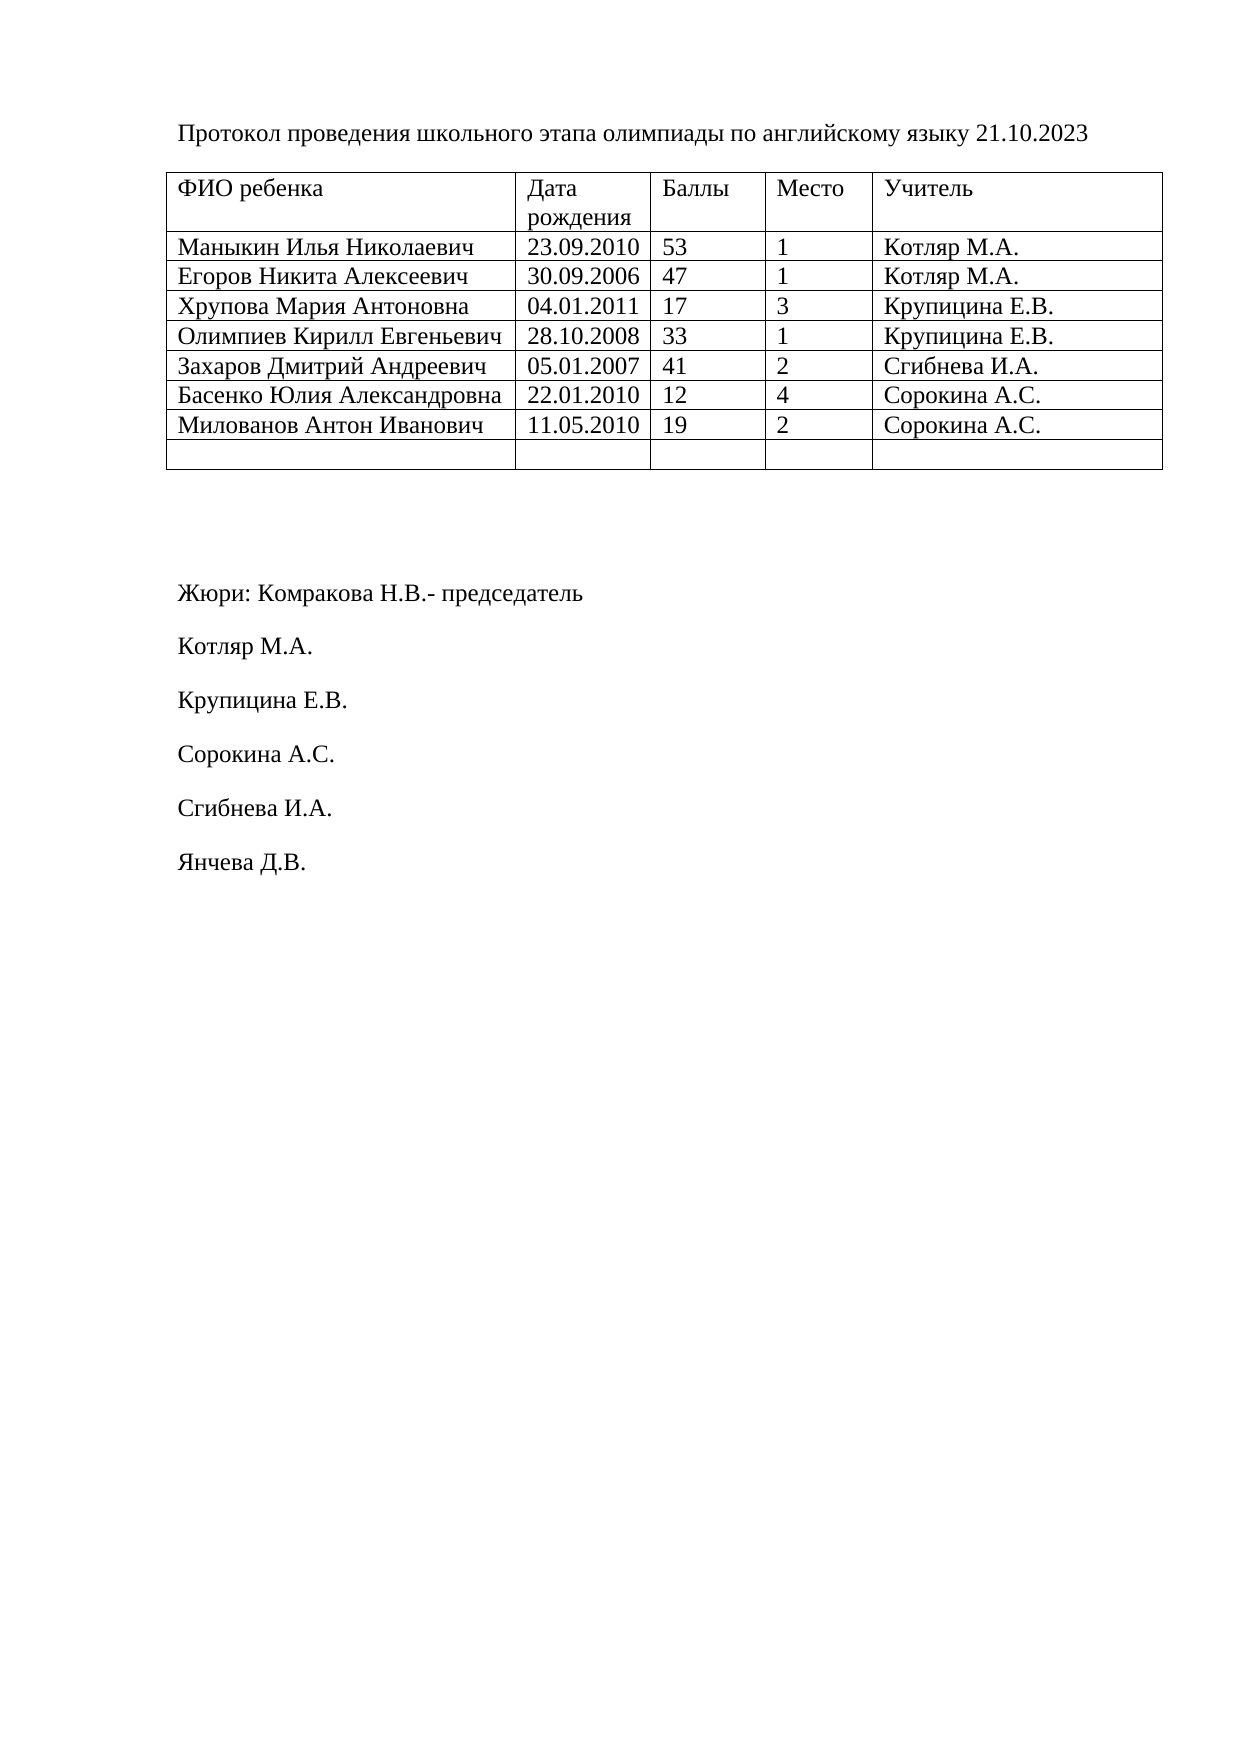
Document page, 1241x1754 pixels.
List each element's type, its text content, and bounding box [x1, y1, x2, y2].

table_cell 05.01.2007 [516, 351, 650, 379]
table_header ФИО ребенка [167, 173, 515, 231]
text Протокол проведения школьного этапа олимпиады по английскому языку 21.10.2023 [177, 118, 1152, 147]
table_cell Милованов Антон Иванович [167, 410, 515, 439]
table_cell Котляр М.А. [873, 261, 1162, 290]
table_cell [766, 440, 872, 469]
text Котляр М.А. [177, 631, 1152, 660]
table_cell 1 [766, 261, 872, 290]
table_cell [516, 440, 650, 469]
table_cell 11.05.2010 [516, 410, 650, 439]
table_cell 30.09.2006 [516, 261, 650, 290]
table_cell 2 [766, 351, 872, 379]
table_cell 28.10.2008 [516, 321, 650, 350]
table_cell Сорокина А.С. [873, 410, 1162, 439]
table_cell Олимпиев Кирилл Евгеньевич [167, 321, 515, 350]
table_cell 19 [651, 410, 765, 439]
table_cell Крупицина Е.В. [873, 291, 1162, 320]
table_cell 04.01.2011 [516, 291, 650, 320]
table_cell Сгибнева И.А. [873, 351, 1162, 379]
table_cell [873, 440, 1162, 469]
table_cell 12 [651, 381, 765, 409]
table_cell Егоров Никита Алексеевич [167, 261, 515, 290]
table_header Учитель [873, 173, 1162, 231]
table_cell [167, 440, 515, 469]
table_cell Сорокина А.С. [873, 381, 1162, 409]
table_cell 33 [651, 321, 765, 350]
table_cell 17 [651, 291, 765, 320]
table_cell 4 [766, 381, 872, 409]
table_cell 41 [651, 351, 765, 379]
table_cell Крупицина Е.В. [873, 321, 1162, 350]
table_header Место [766, 173, 872, 231]
table_cell Басенко Юлия Александровна [167, 381, 515, 409]
table_cell Захаров Дмитрий Андреевич [167, 351, 515, 379]
table_cell 1 [766, 232, 872, 260]
table_cell Хрупова Мария Антоновна [167, 291, 515, 320]
text Янчева Д.В. [177, 847, 1152, 876]
table_cell Маныкин Илья Николаевич [167, 232, 515, 260]
table_cell Котляр М.А. [873, 232, 1162, 260]
text Жюри: Комракова Н.В.- председатель [177, 578, 1152, 606]
table_cell 2 [766, 410, 872, 439]
table_cell 53 [651, 232, 765, 260]
text Сгибнева И.А. [177, 793, 1152, 822]
table_cell 23.09.2010 [516, 232, 650, 260]
table_cell 3 [766, 291, 872, 320]
table_cell 1 [766, 321, 872, 350]
table_header Дата рождения [516, 173, 650, 231]
table_cell [651, 440, 765, 469]
table_cell 47 [651, 261, 765, 290]
table_cell 22.01.2010 [516, 381, 650, 409]
table_header Баллы [651, 173, 765, 231]
text Сорокина А.С. [177, 739, 1152, 768]
text Крупицина Е.В. [177, 685, 1152, 714]
